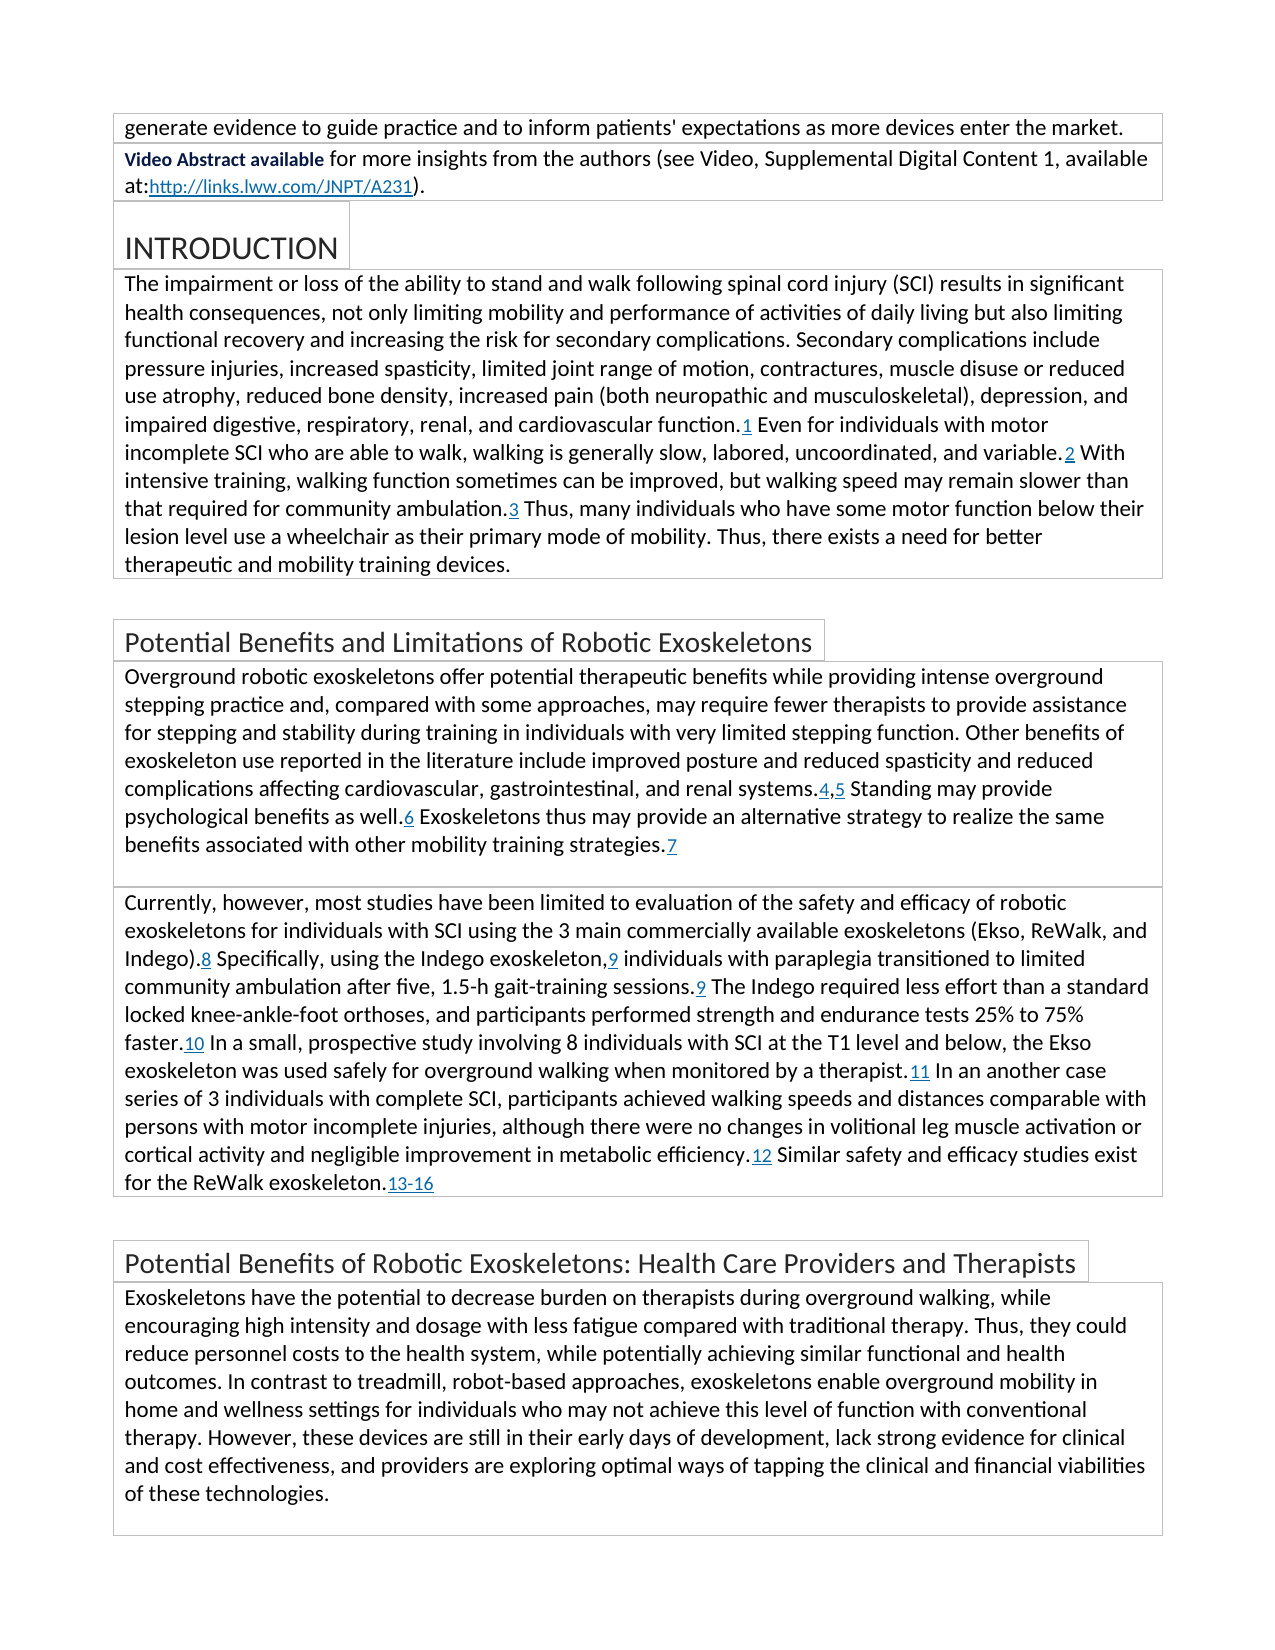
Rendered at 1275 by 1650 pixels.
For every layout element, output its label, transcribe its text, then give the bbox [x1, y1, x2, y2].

table_header Potential Benefits of Robotic Exoskeletons: Health Care Providers and Therapists [114, 1241, 1088, 1281]
table_header Currently, however, most studies have been limited to evaluation of the safety and efficacy of robotic exoskeletons for individuals with SCI using the 3 main commercially available exoskeletons (Ekso, ReWalk, and Indego).8 Specifically, using the Indego exoskeleton,9 individuals with paraplegia transitioned to limited community ambulation after five, 1.5-h gait-training sessions.9 The Indego required less effort than a standard locked knee-ankle-foot orthoses, and participants performed strength and endurance tests 25% to 75% faster.10 In a small, prospective study involving 8 individuals with SCI at the T1 level and below, the Ekso exoskeleton was used safely for overground walking when monitored by a therapist.11 In an another case series of 3 individuals with complete SCI, participants achieved walking speeds and distances comparable with persons with motor incomplete injuries, although there were no changes in volitional leg muscle activation or cortical activity and negligible improvement in metabolic efficiency.12 Similar safety and efficacy studies exist for the ReWalk exoskeleton.13-16 [114, 888, 1162, 1196]
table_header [114, 114, 1162, 142]
table_header Potential Benefits and Limitations of Robotic Exoskeletons [114, 620, 824, 660]
table_header Overground robotic exoskeletons offer potential therapeutic benefits while providing intense overground stepping practice and, compared with some approaches, may require fewer therapists to provide assistance for stepping and stability during training in individuals with very limited stepping function. Other benefits of exoskeleton use reported in the literature include improved posture and reduced spasticity and reduced complications affecting cardiovascular, gastrointestinal, and renal systems.4,5 Standing may provide psychological benefits as well.6 Exoskeletons thus may provide an alternative strategy to realize the same benefits associated with other mobility training strategies.7 [114, 662, 1162, 886]
table_header Video Abstract available for more insights from the authors (see Video, Supplemental Digital Content 1, available at:http://links.lww.com/JNPT/A231). [114, 144, 1162, 200]
table_header Exoskeletons have the potential to decrease burden on therapists during overground walking, while encouraging high intensity and dosage with less fatigue compared with traditional therapy. Thus, they could reduce personnel costs to the health system, while potentially achieving similar functional and health outcomes. In contrast to treadmill, robot-based approaches, exoskeletons enable overground mobility in home and wellness settings for individuals who may not achieve this level of function with conventional therapy. However, these devices are still in their early days of development, lack strong evidence for clinical and cost effectiveness, and providers are exploring optimal ways of tapping the clinical and financial viabilities of these technologies. [114, 1283, 1162, 1535]
table_cell INTRODUCTION [114, 202, 349, 267]
table_header The impairment or loss of the ability to stand and walk following spinal cord injury (SCI) results in significant health consequences, not only limiting mobility and performance of activities of daily living but also limiting functional recovery and increasing the risk for secondary complications. Secondary complications include pressure injuries, increased spasticity, limited joint range of motion, contractures, muscle disuse or reduced use atrophy, reduced bone density, increased pain (both neuropathic and musculoskeletal), depression, and impaired digestive, respiratory, renal, and cardiovascular function.1 Even for individuals with motor incomplete SCI who are able to walk, walking is generally slow, labored, uncoordinated, and variable.2 With intensive training, walking function sometimes can be improved, but walking speed may remain slower than that required for community ambulation.3 Thus, many individuals who have some motor function below their lesion level use a wheelchair as their primary mode of mobility. Thus, there exists a need for better therapeutic and mobility training devices. [114, 270, 1162, 578]
